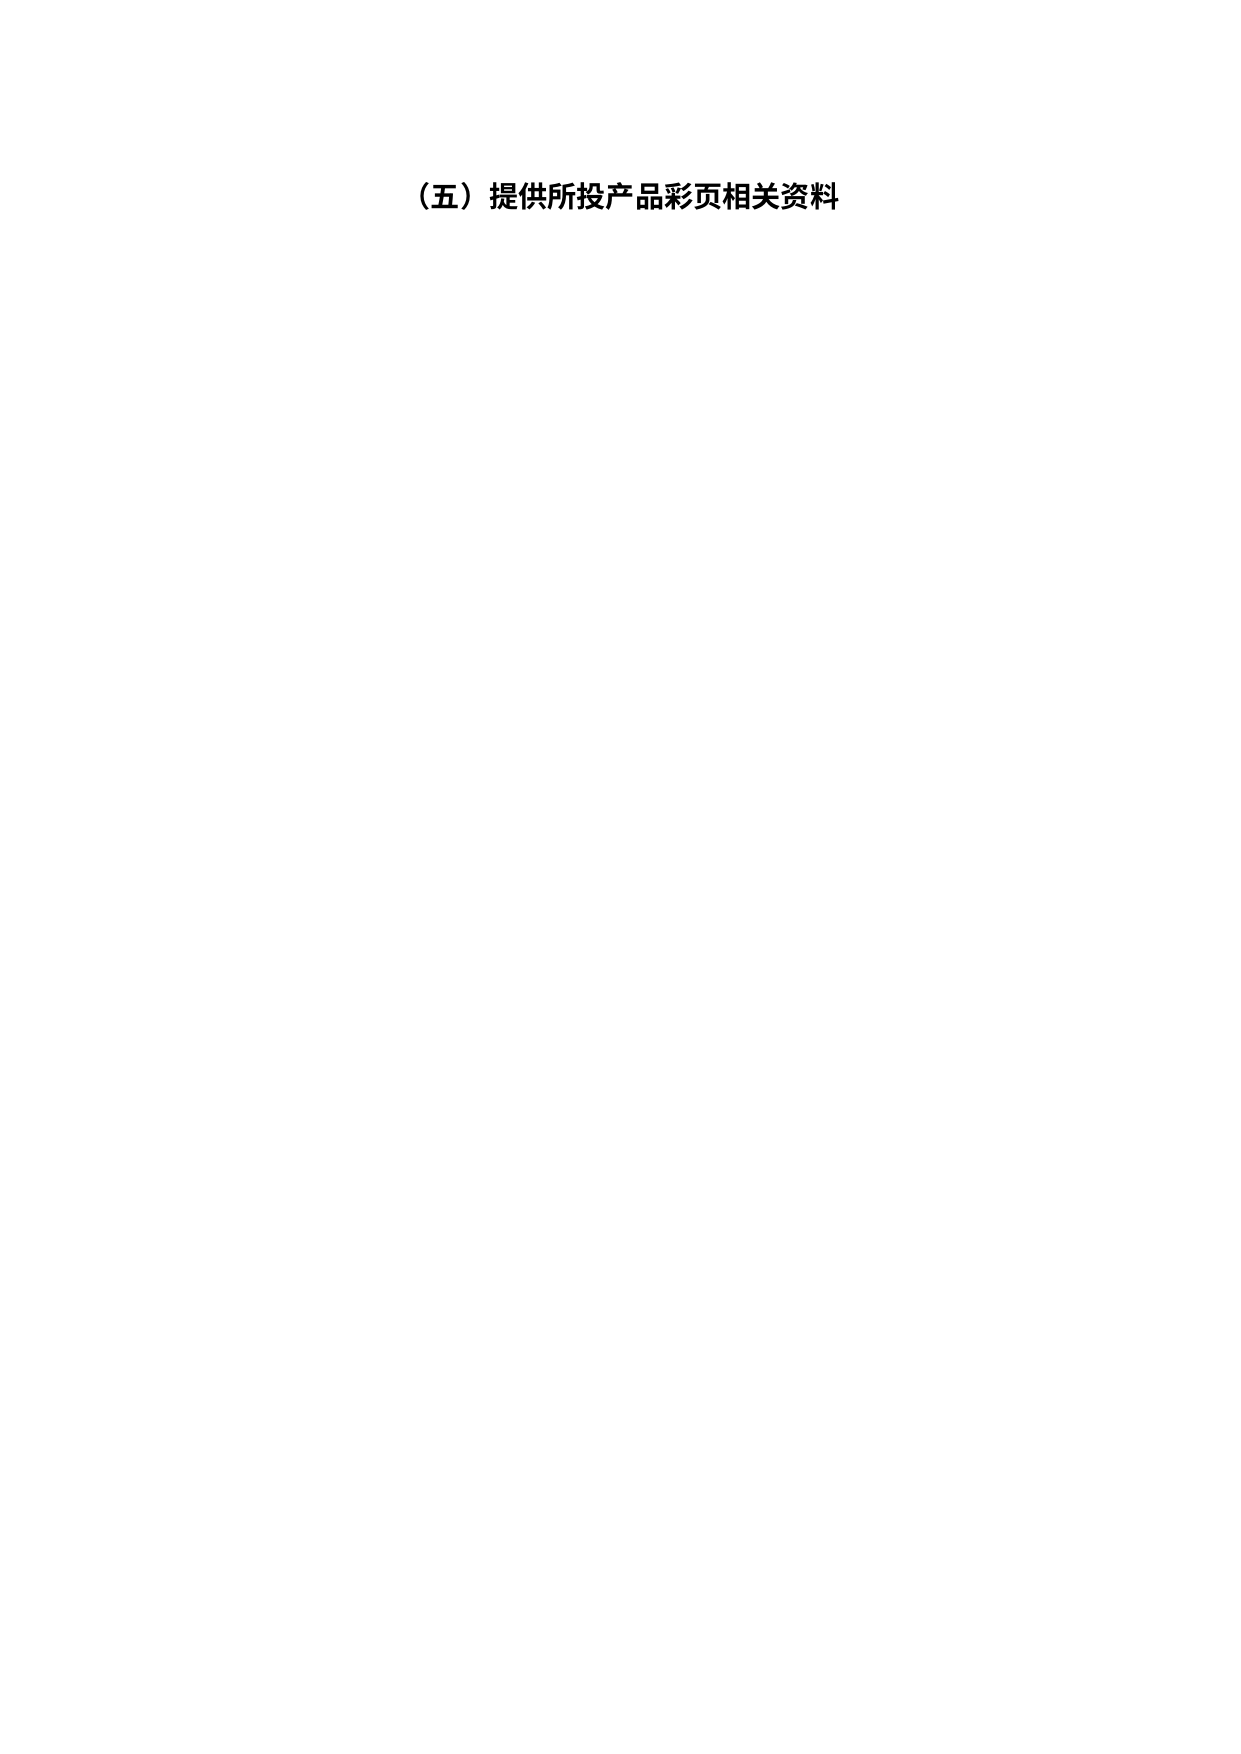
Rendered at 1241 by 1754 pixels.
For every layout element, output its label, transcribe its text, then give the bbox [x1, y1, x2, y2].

text （五）提供所投产品彩页相关资料 [187, 162, 1053, 227]
